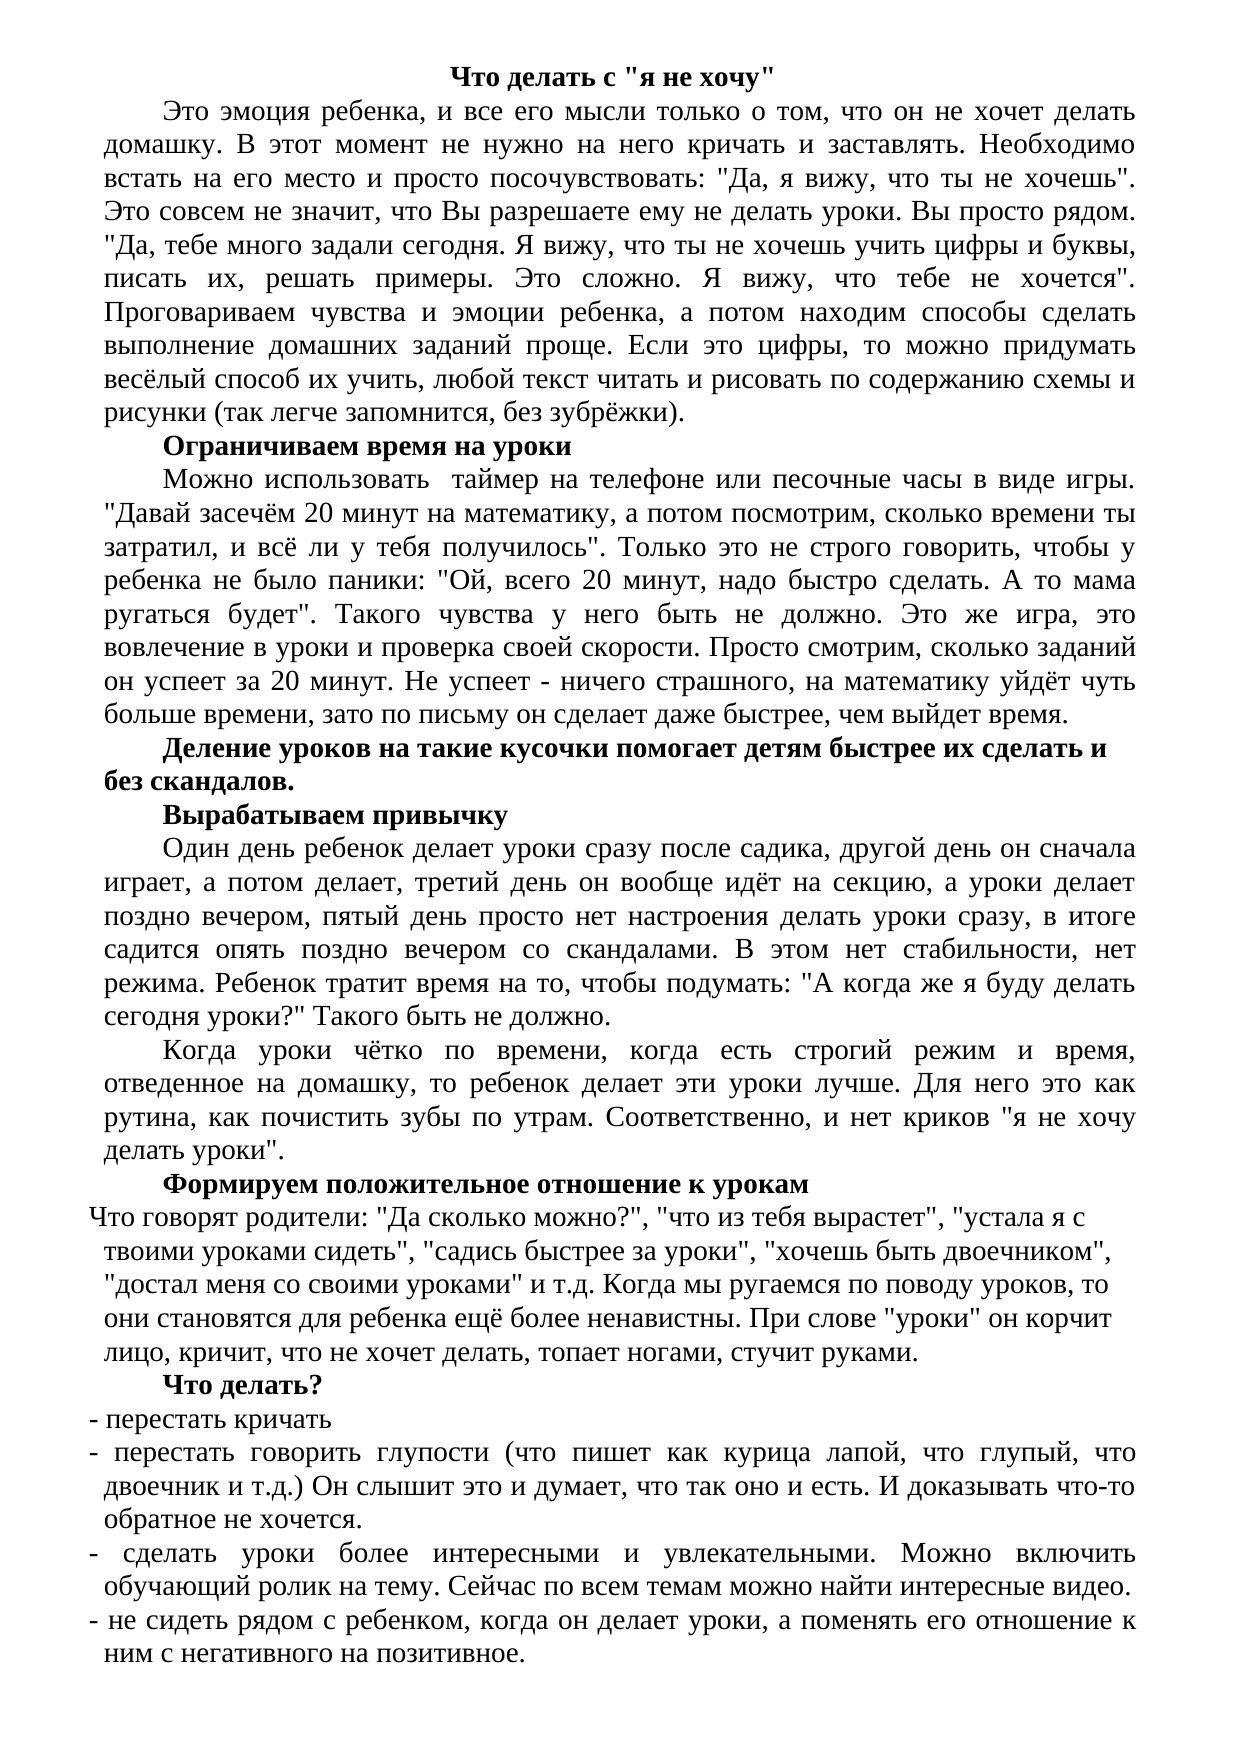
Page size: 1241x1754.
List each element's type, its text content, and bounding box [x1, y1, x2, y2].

text Что делать? [103, 1367, 1137, 1401]
text Формируем положительное отношение к урокам [103, 1166, 1137, 1199]
text - не сидеть рядом с ребенком, когда он делает уроки, а поменять его отношение к ним с негативного на позитивное. [89, 1602, 1137, 1669]
text Один день ребенок делает уроки сразу после садика, другой день он сначала играет, а потом делает, третий день он вообще идёт на секцию, а уроки делает поздно вечером, пятый день просто нет настроения делать уроки сразу, в итоге садится опять поздно вечером со скандалами. В этом нет стабильности, нет режима. Ребенок тратит время на то, чтобы подумать: "А когда же я буду делать сегодня уроки?" Такого быть не должно. [103, 831, 1137, 1032]
text Что говорят родители: "Да сколько можно?", "что из тебя вырастет", "устала я с твоими уроками сидеть", "садись быстрее за уроки", "хочешь быть двоечником", "достал меня со своими уроками" и т.д. Когда мы ругаемся по поводу уроков, то они становятся для ребенка ещё более ненавистны. При слове "уроки" он корчит лицо, кричит, что не хочет делать, топает ногами, стучит руками. [89, 1199, 1137, 1367]
text Это эмоция ребенка, и все его мысли только о том, что он не хочет делать домашку. В этот момент не нужно на него кричать и заставлять. Необходимо встать на его место и просто посочувствовать: "Да, я вижу, что ты не хочешь". Это совсем не значит, что Вы разрешаете ему не делать уроки. Вы просто рядом. "Да, тебе много задали сегодня. Я вижу, что ты не хочешь учить цифры и буквы, писать их, решать примеры. Это сложно. Я вижу, что тебе не хочется". Проговариваем чувства и эмоции ребенка, а потом находим способы сделать выполнение домашних заданий проще. Если это цифры, то можно придумать весёлый способ их учить, любой текст читать и рисовать по содержанию схемы и рисунки (так легче запомнится, без зубрёжки). [103, 93, 1137, 428]
text - перестать говорить глупости (что пишет как курица лапой, что глупый, что двоечник и т.д.) Он слышит это и думает, что так оно и есть. И доказывать что-то обратное не хочется. [89, 1434, 1137, 1535]
text - сделать уроки более интересными и увлекательными. Можно включить обучающий ролик на тему. Сейчас по всем темам можно найти интересные видео. [89, 1535, 1137, 1602]
text Ограничиваем время на уроки [103, 428, 1137, 462]
text Вырабатываем привычку [103, 797, 1137, 831]
text Когда уроки чётко по времени, когда есть строгий режим и время, отведенное на домашку, то ребенок делает эти уроки лучше. Для него это как рутина, как почистить зубы по утрам. Соответственно, и нет криков "я не хочу делать уроки". [103, 1032, 1137, 1166]
text Деление уроков на такие кусочки помогает детям быстрее их сделать и без скандалов. [103, 730, 1137, 797]
text Что делать с "я не хочу" [89, 59, 1137, 93]
text - перестать кричать [89, 1401, 1137, 1434]
text Можно использовать таймер на телефоне или песочные часы в виде игры. "Давай засечём 20 минут на математику, а потом посмотрим, сколько времени ты затратил, и всё ли у тебя получилось". Только это не строго говорить, чтобы у ребенка не было паники: "Ой, всего 20 минут, надо быстро сделать. А то мама ругаться будет". Такого чувства у него быть не должно. Это же игра, это вовлечение в уроки и проверка своей скорости. Просто смотрим, сколько заданий он успеет за 20 минут. Не успеет - ничего страшного, на математику уйдёт чуть больше времени, зато по письму он сделает даже быстрее, чем выйдет время. [103, 462, 1137, 730]
